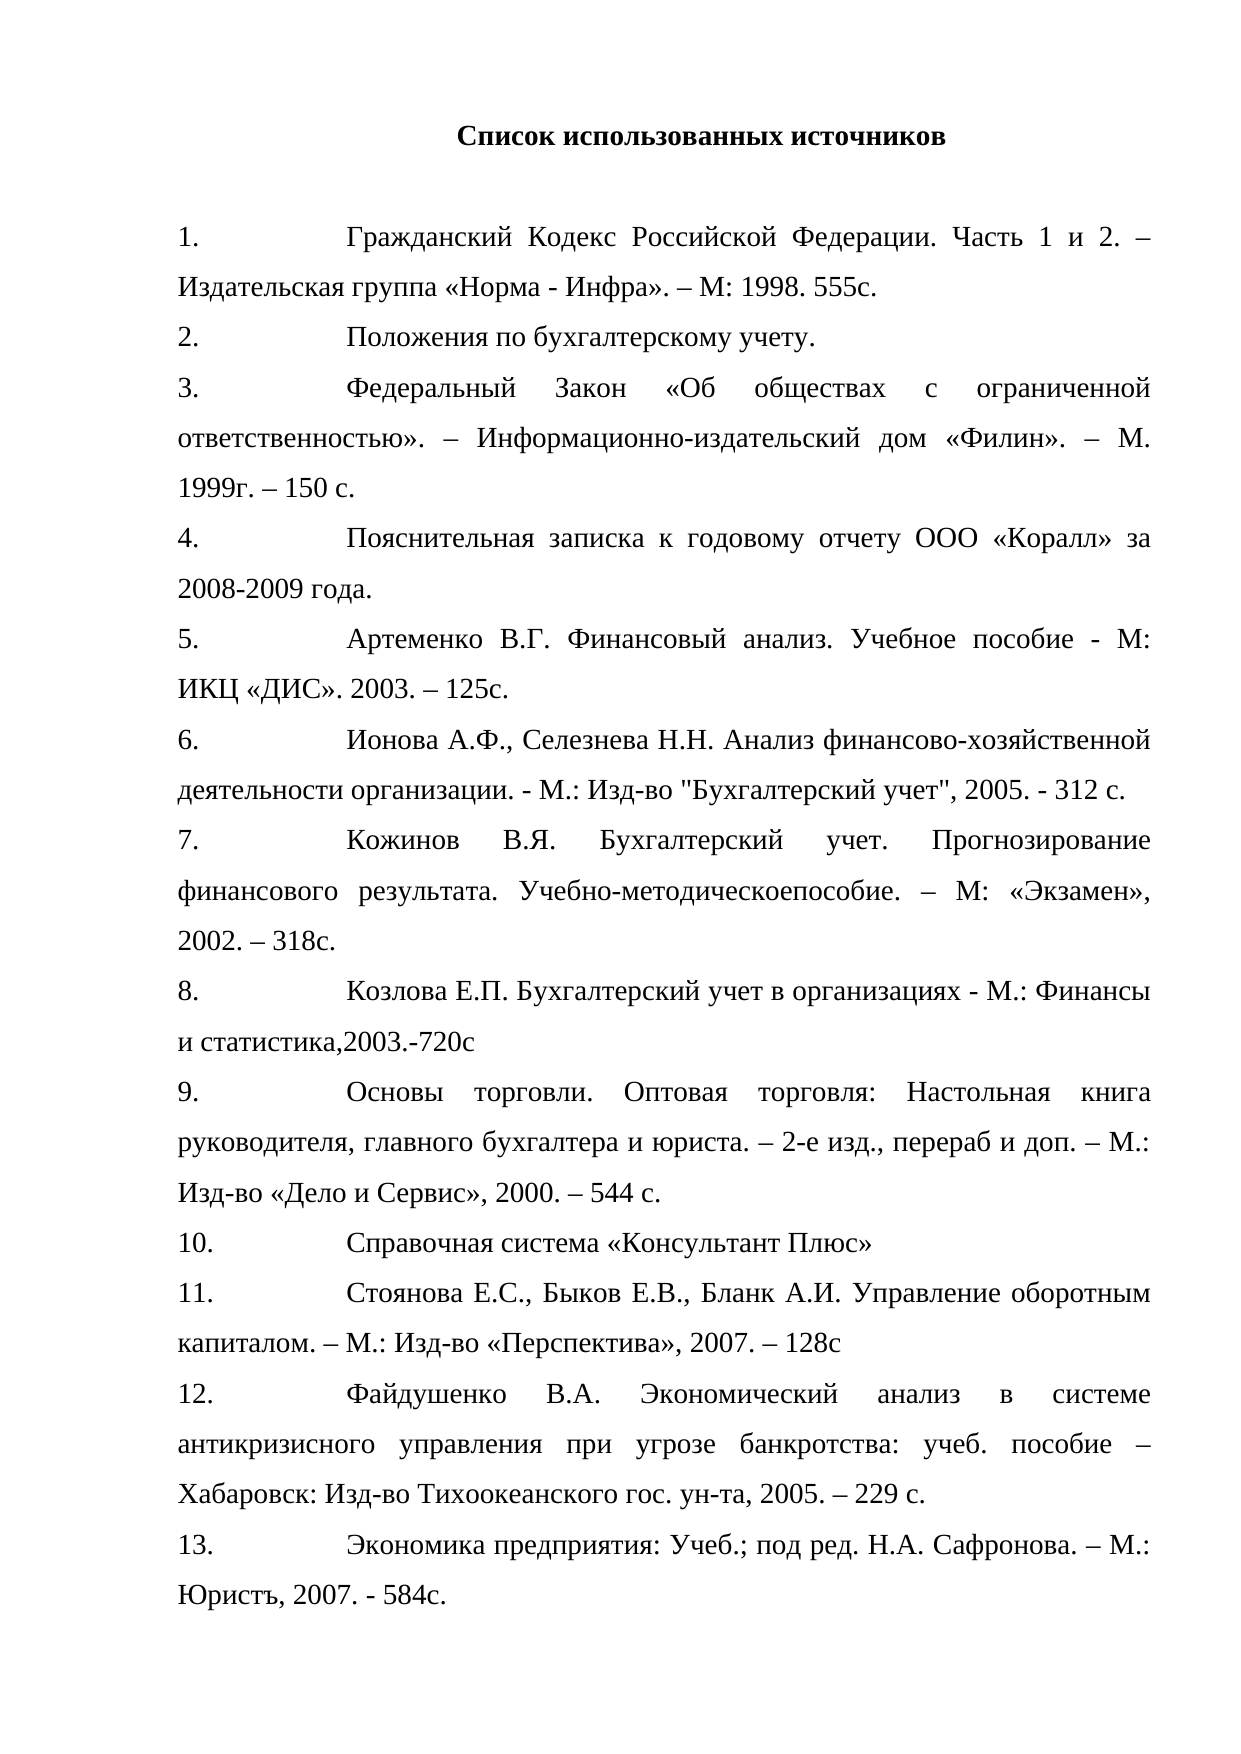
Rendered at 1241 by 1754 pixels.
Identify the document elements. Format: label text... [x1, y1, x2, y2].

list Справочная система «Консультант Плюс» [177, 1225, 1152, 1258]
text Список использованных источников [177, 118, 1152, 152]
list Файдушенко В.А. Экономический анализ в системе антикризисного управления при угрозе банкротства: учеб. пособие – Хабаровск: Изд-во Тихоокеанского гос. ун-та, 2005. – 229 с. [177, 1376, 1152, 1510]
list Основы торговли. Оптовая торговля: Настольная книга руководителя, главного бухгалтера и юриста. – 2-е изд., перераб и доп. – М.: Изд-во «Дело и Сервис», 2000. – 544 с. [177, 1074, 1152, 1208]
list Гражданский Кодекс Российской Федерации. Часть 1 и 2. –Издательская группа «Норма - Инфра». – М: 1998. 555с. [177, 219, 1152, 303]
list Артеменко В.Г. Финансовый анализ. Учебное пособие - М: ИКЦ «ДИС». 2003. – 125с. [177, 621, 1152, 705]
list Экономика предприятия: Учеб.; под ред. Н.А. Сафронова. – М.: Юристъ, 2007. - 584с. [177, 1527, 1152, 1611]
list Пояснительная записка к годовому отчету ООО «Коралл» за 2008-2009 года. [177, 521, 1152, 604]
list Кожинов В.Я. Бухгалтерский учет. Прогнозирование финансового результата. Учебно-методическоепособие. – М: «Экзамен», 2002. – 318с. [177, 822, 1152, 957]
list Положения по бухгалтерскому учету. [177, 319, 1152, 353]
list Козлова Е.П. Бухгалтерский учет в организациях - М.: Финансы и статистика,2003.-720с [177, 973, 1152, 1057]
list Стоянова Е.С., Быков Е.В., Бланк А.И. Управление оборотным капиталом. – М.: Изд-во «Перспектива», 2007. – 128с [177, 1275, 1152, 1359]
list Федеральный Закон «Об обществах с ограниченной ответственностью». – Информационно-издательский дом «Филин». – М. 1999г. – 150 с. [177, 370, 1152, 504]
list Ионова А.Ф., Селезнева Н.Н. Анализ финансово-хозяйственной деятельности организации. - М.: Изд-во "Бухгалтерский учет", 2005. - 312 с. [177, 722, 1152, 806]
